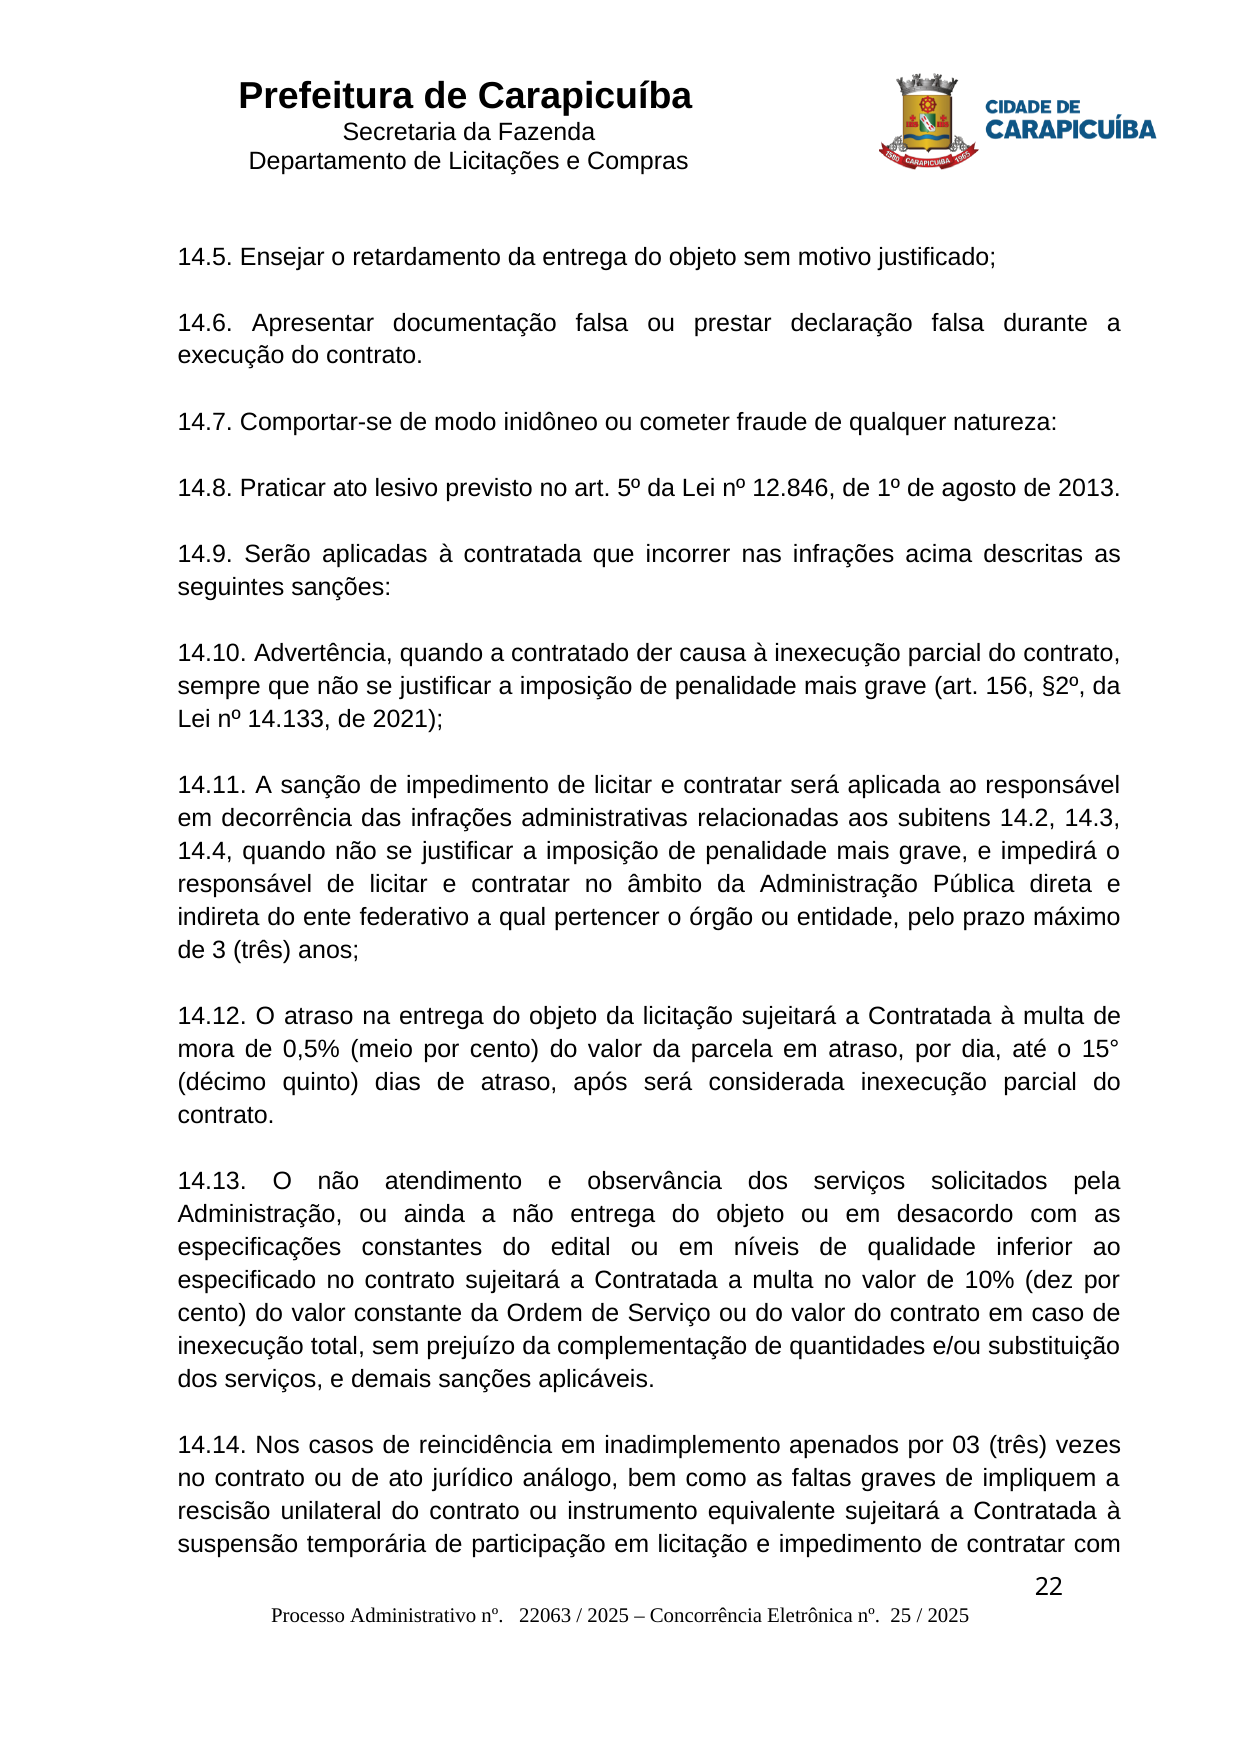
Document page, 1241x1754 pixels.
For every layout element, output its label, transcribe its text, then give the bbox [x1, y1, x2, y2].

text 14.10. Advertência, quando a contratado der causa à inexecução parcial do contrato, sempre que não se justificar a imposição de penalidade mais grave (art. 156, §2º, da Lei nº 14.133, de 2021); [177, 638, 1122, 732]
text 14.13. O não atendimento e observância dos serviços solicitados pela Administração, ou ainda a não entrega do objeto ou em desacordo com as especificações constantes do edital ou em níveis de qualidade inferior ao especificado no contrato sujeitará a Contratada a multa no valor de 10% (dez por cento) do valor constante da Ordem de Serviço ou do valor do contrato em caso de inexecução total, sem prejuízo da complementação de quantidades e/ou substituição dos serviços, e demais sanções aplicáveis. [177, 1166, 1122, 1393]
text 14.9. Serão aplicadas à contratada que incorrer nas infrações acima descritas as seguintes sanções: [177, 539, 1122, 600]
text 14.11. A sanção de impedimento de licitar e contratar será aplicada ao responsável em decorrência das infrações administrativas relacionadas aos subitens 14.2, 14.3, 14.4, quando não se justificar a imposição de penalidade mais grave, e impedirá o responsável de licitar e contratar no âmbito da Administração Pública direta e indireta do ente federativo a qual pertencer o órgão ou entidade, pelo prazo máximo de 3 (três) anos; [177, 770, 1122, 964]
text 14.8. Praticar ato lesivo previsto no art. 5º da Lei nº 12.846, de 1º de agosto de 2013. [177, 473, 1122, 501]
text 14.12. O atraso na entrega do objeto da licitação sujeitará a Contratada à multa de mora de 0,5% (meio por cento) do valor da parcela em atraso, por dia, até o 15° (décimo quinto) dias de atraso, após será considerada inexecução parcial do contrato. [177, 1001, 1122, 1129]
text 14.6. Apresentar documentação falsa ou prestar declaração falsa durante a execução do contrato. [177, 307, 1122, 369]
text 14.5. Ensejar o retardamento da entrega do objeto sem motivo justificado; [177, 241, 1122, 270]
picture [877, 65, 1159, 172]
text 14.7. Comportar-se de modo inidôneo ou cometer fraude de qualquer natureza: [177, 407, 1122, 435]
